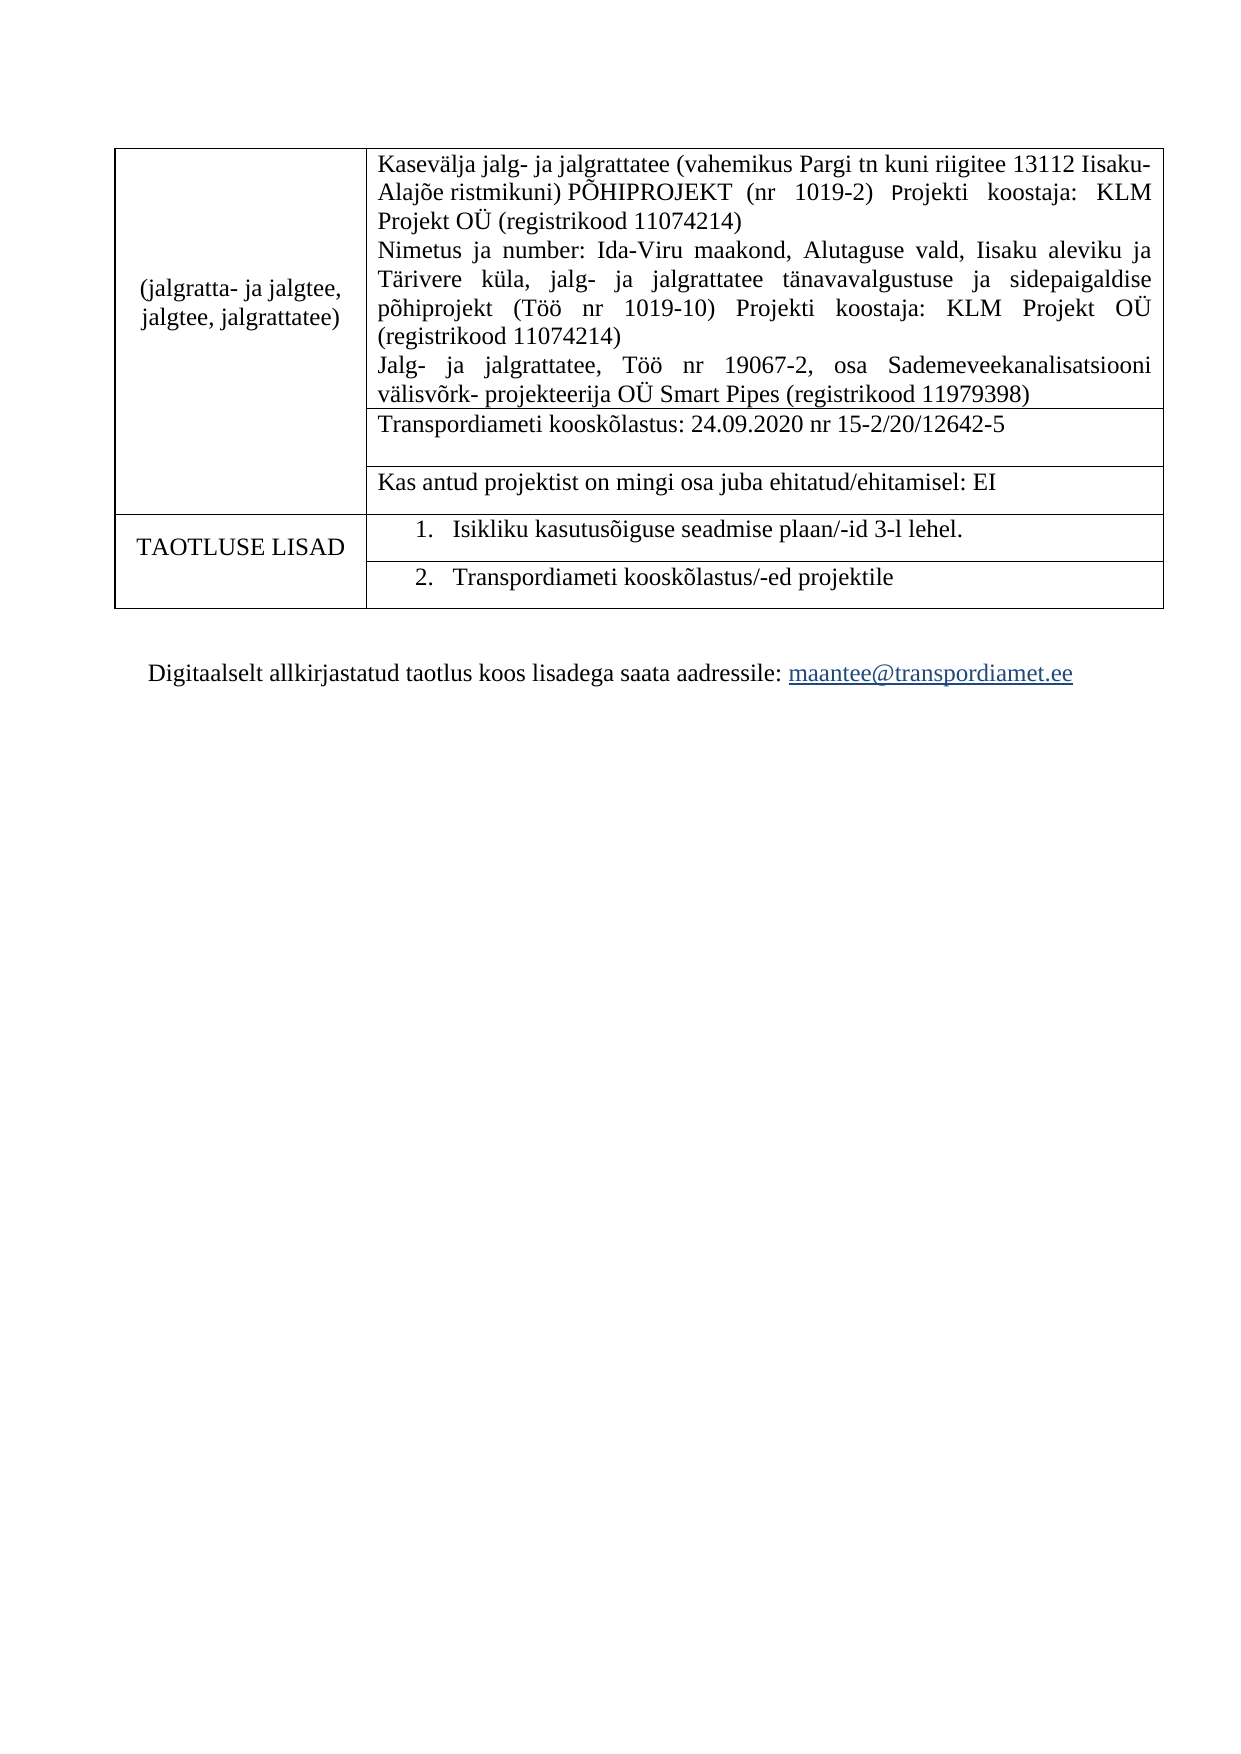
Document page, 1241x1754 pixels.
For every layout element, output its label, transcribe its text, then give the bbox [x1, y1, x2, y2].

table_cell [367, 149, 1163, 408]
table_cell Transpordiameti kooskõlastus/-ed projektile [367, 562, 1163, 608]
text Digitaalselt allkirjastatud taotlus koos lisadega saata aadressile: maantee@transpordiamet.ee [148, 658, 1093, 687]
table_cell Transpordiameti kooskõlastus: 24.09.2020 nr 15-2/20/12642-5 [367, 409, 1163, 466]
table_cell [116, 149, 366, 513]
table_cell Isikliku kasutusõiguse seadmise plaan/-id 3-l lehel. [367, 515, 1163, 561]
table_cell TAOTLUSE LISAD [116, 515, 366, 608]
table_cell Kas antud projektist on mingi osa juba ehitatud/ehitamisel: EI [367, 467, 1163, 513]
